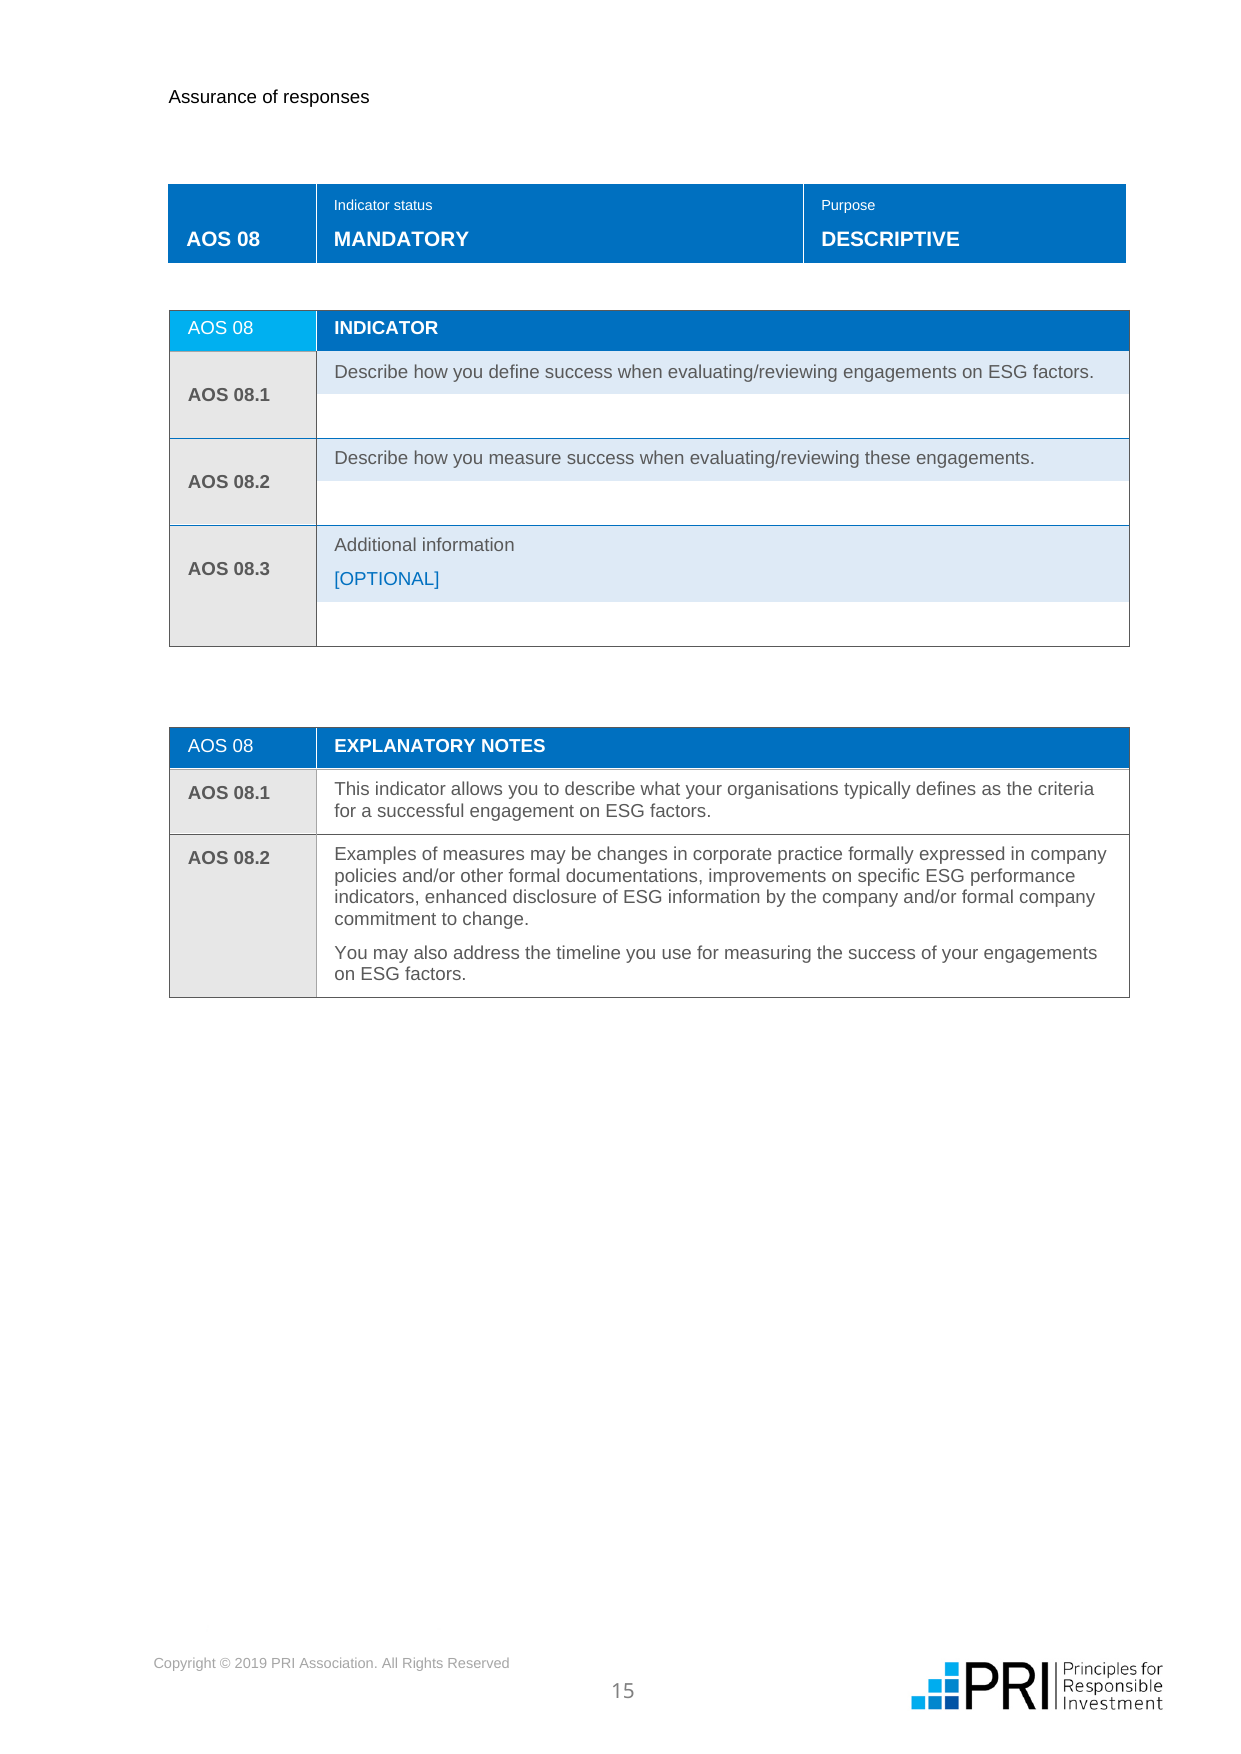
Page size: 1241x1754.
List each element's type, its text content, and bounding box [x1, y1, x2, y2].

table_cell Additional information [OPTIONAL] [317, 526, 1129, 602]
table_cell DESCRIPTIVE [804, 221, 1126, 263]
table_cell AOS 08.1 [170, 770, 316, 833]
table_cell [317, 395, 1129, 438]
table_cell Examples of measures may be changes in corporate practice formally expressed in company policies and/or other formal documentations, improvements on specific ESG performance indicators, enhanced disclosure of ESG information by the company and/or formal company commitment to change. You may also address the timeline you use for measuring the success of your engagements on ESG factors. [317, 835, 1129, 997]
table_header AOS 08 [170, 311, 316, 351]
table_cell AOS 08 [168, 221, 316, 263]
table_header [168, 184, 316, 221]
picture [0, 1561, 1241, 1754]
table_cell AOS 08.2 [170, 835, 316, 997]
table_header AOS 08 [170, 728, 316, 768]
table_header INDICATOR [317, 311, 1129, 351]
table_header Purpose [804, 184, 1126, 221]
table_cell Describe how you measure success when evaluating/reviewing these engagements. [317, 439, 1129, 481]
table_cell Describe how you define success when evaluating/reviewing engagements on ESG factors. [317, 351, 1129, 394]
table_cell AOS 08.2 [170, 439, 316, 524]
table_cell [317, 482, 1129, 524]
table_cell AOS 08.1 [170, 352, 316, 438]
table_cell This indicator allows you to describe what your organisations typically defines as the criteria for a successful engagement on ESG factors. [317, 770, 1129, 833]
table_header EXPLANATORY NOTES [317, 728, 1129, 768]
table_cell [317, 603, 1129, 646]
table_header Indicator status [317, 184, 803, 221]
table_cell MANDATORY [317, 221, 803, 263]
table_cell AOS 08.3 [170, 526, 316, 646]
